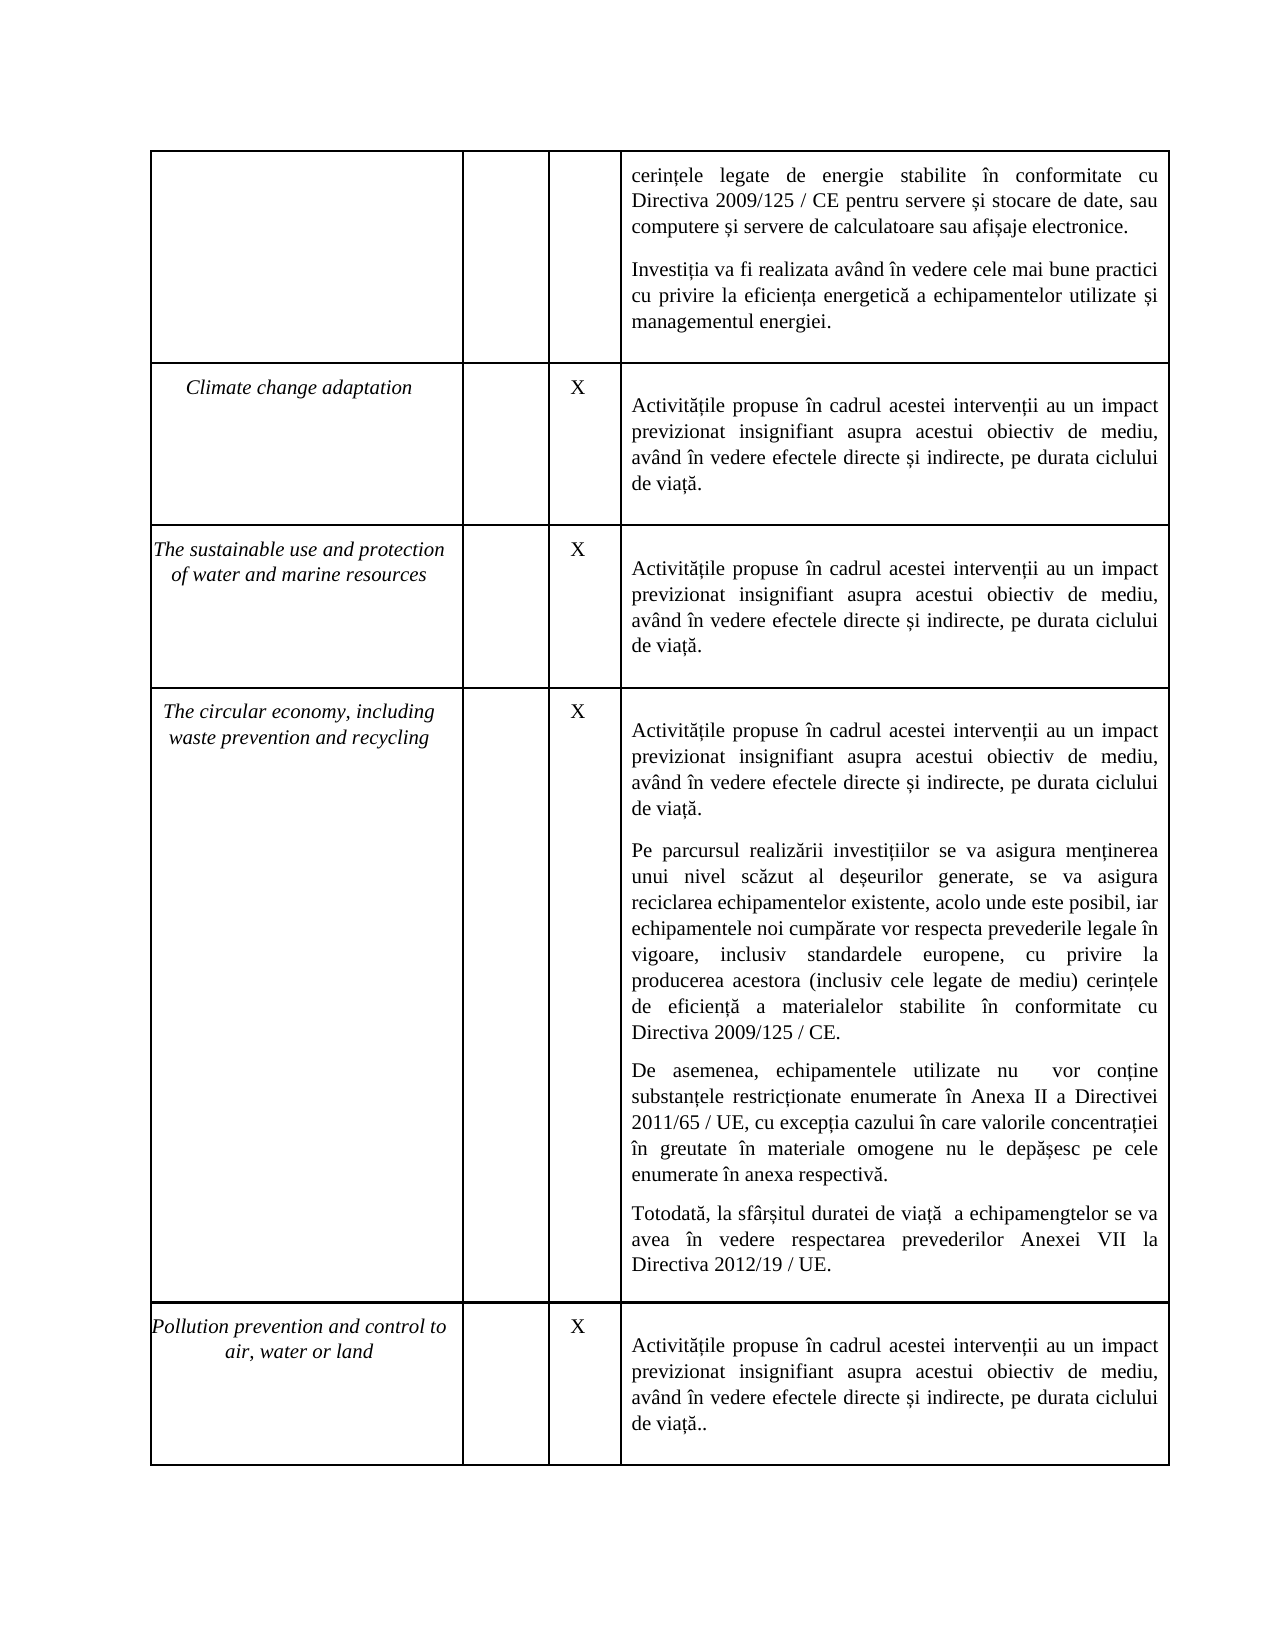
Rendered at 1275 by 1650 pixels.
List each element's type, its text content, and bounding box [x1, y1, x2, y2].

table_cell Activitățile propuse în cadrul acestei intervenții au un impact previzionat insignifiant asupra acestui obiectiv de mediu, având în vedere efectele directe și indirecte, pe durata ciclului de viață.. [622, 1304, 1168, 1464]
table_cell [152, 152, 462, 362]
table_cell The circular economy, including waste prevention and recycling [152, 689, 462, 1301]
table_cell [464, 526, 548, 687]
table_cell [464, 689, 548, 1301]
table_cell Climate change adaptation [152, 364, 462, 524]
table_cell Activitățile propuse în cadrul acestei intervenții au un impact previzionat insignifiant asupra acestui obiectiv de mediu, având în vedere efectele directe și indirecte, pe durata ciclului de viață. [622, 526, 1168, 687]
table_cell X [550, 364, 620, 524]
table_cell Pollution prevention and control to air, water or land [152, 1304, 462, 1464]
table_cell Activitățile propuse în cadrul acestei intervenții au un impact previzionat insignifiant asupra acestui obiectiv de mediu, având în vedere efectele directe și indirecte, pe durata ciclului de viață. Pe parcursul realizării investițiilor se va asigura menținerea unui nivel scăzut al deșeurilor generate, se va asigura reciclarea echipamentelor existente, acolo unde este posibil, iar echipamentele noi cumpărate vor respecta prevederile legale în vigoare, inclusiv standardele europene, cu privire la producerea acestora (inclusiv cele legate de mediu) cerințele de eficiență a materialelor stabilite în conformitate cu Directiva 2009/125 / CE. De asemenea, echipamentele utilizate nu vor conține substanțele restricționate enumerate în Anexa II a Directivei 2011/65 / UE, cu excepția cazului în care valorile concentrației în greutate în materiale omogene nu le depășesc pe cele enumerate în anexa respectivă. Totodată, la sfârșitul duratei de viață a echipamengtelor se va avea în vedere respectarea prevederilor Anexei VII la Directiva 2012/19 / UE. [622, 689, 1168, 1301]
table_cell The sustainable use and protection of water and marine resources [152, 526, 462, 687]
table_cell [464, 152, 548, 362]
table_cell X [550, 1304, 620, 1464]
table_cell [622, 152, 1168, 362]
table_cell X [550, 689, 620, 1301]
table_cell [464, 364, 548, 524]
table_cell X [550, 152, 620, 362]
table_cell X [550, 526, 620, 687]
table_cell Activitățile propuse în cadrul acestei intervenții au un impact previzionat insignifiant asupra acestui obiectiv de mediu, având în vedere efectele directe și indirecte, pe durata ciclului de viață. [622, 364, 1168, 524]
table_cell [464, 1304, 548, 1464]
